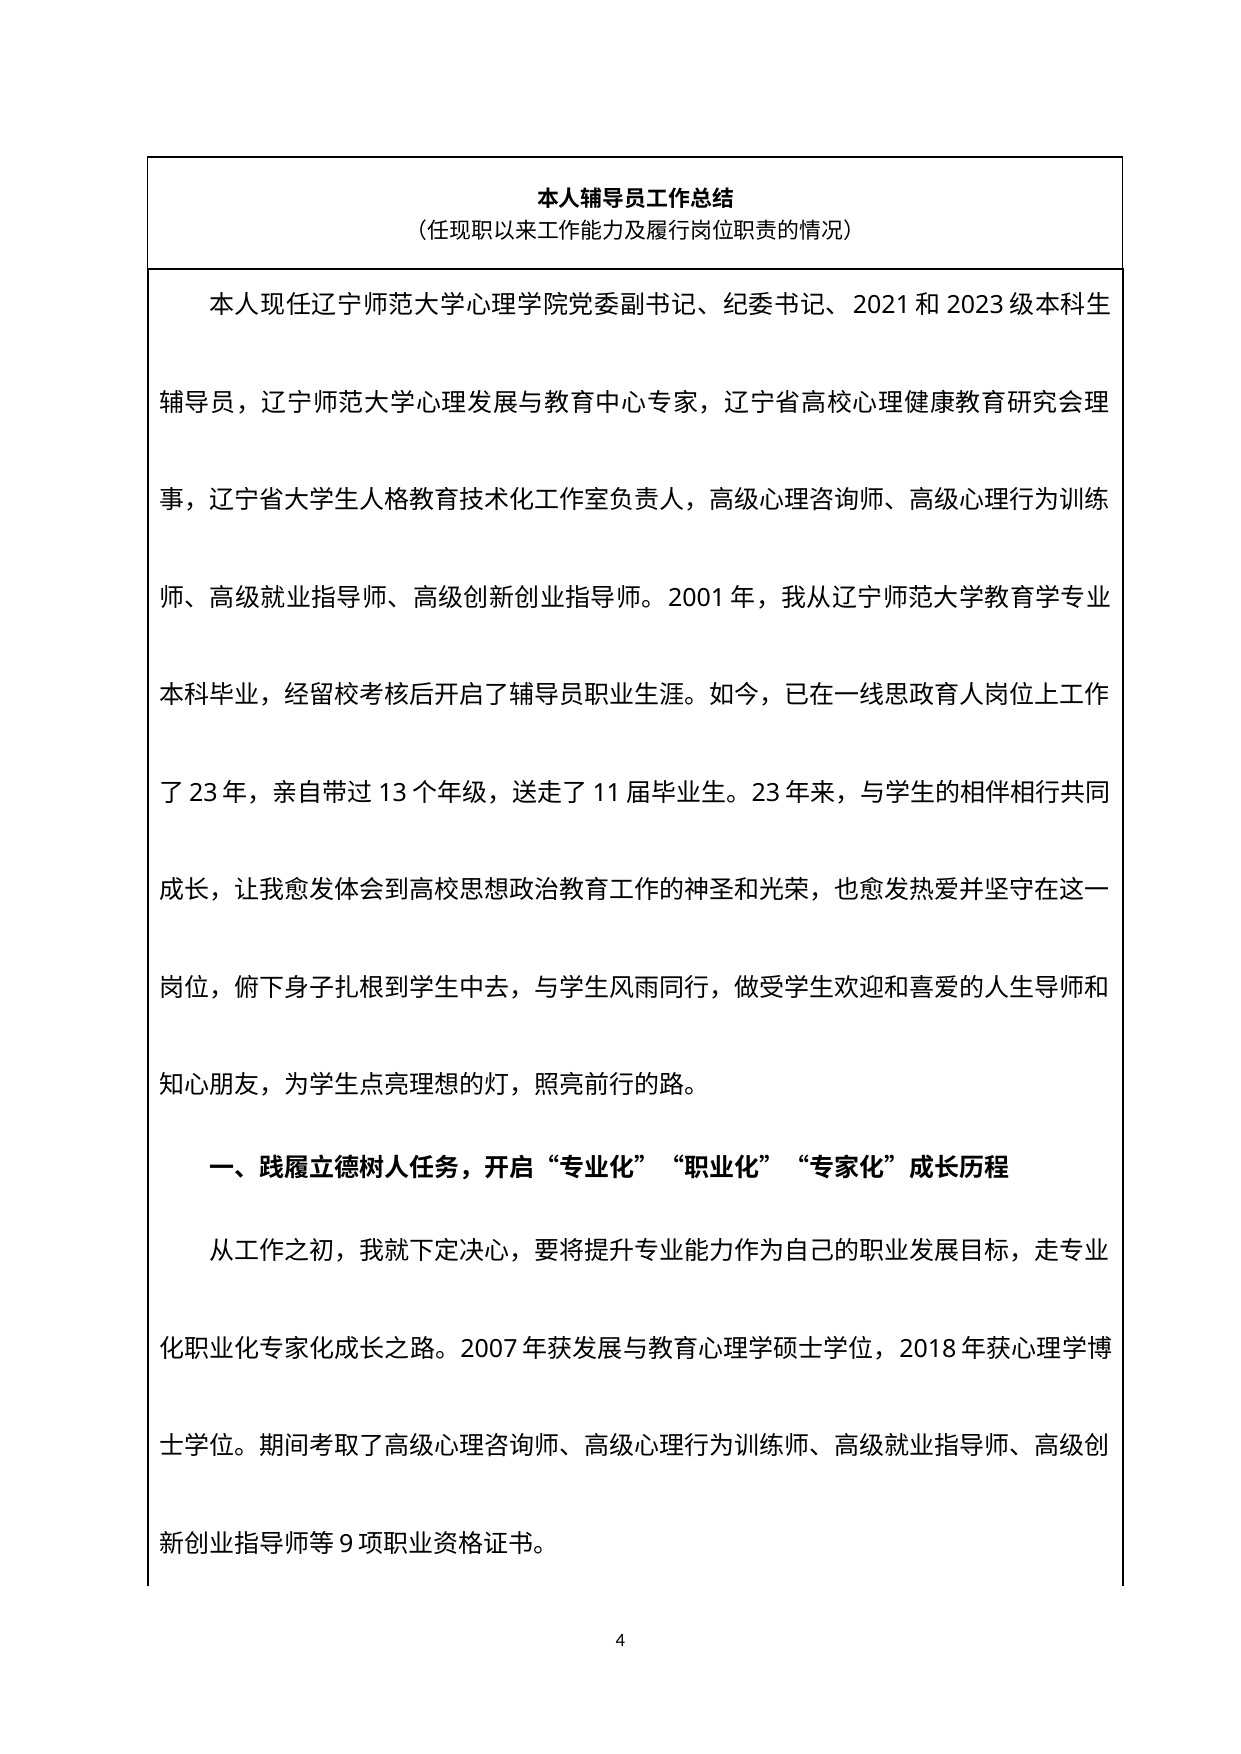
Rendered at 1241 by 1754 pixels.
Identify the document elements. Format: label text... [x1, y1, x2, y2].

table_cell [149, 270, 1122, 1586]
table_header 本人辅导员工作总结 （任现职以来工作能力及履行岗位职责的情况） [148, 158, 1122, 268]
